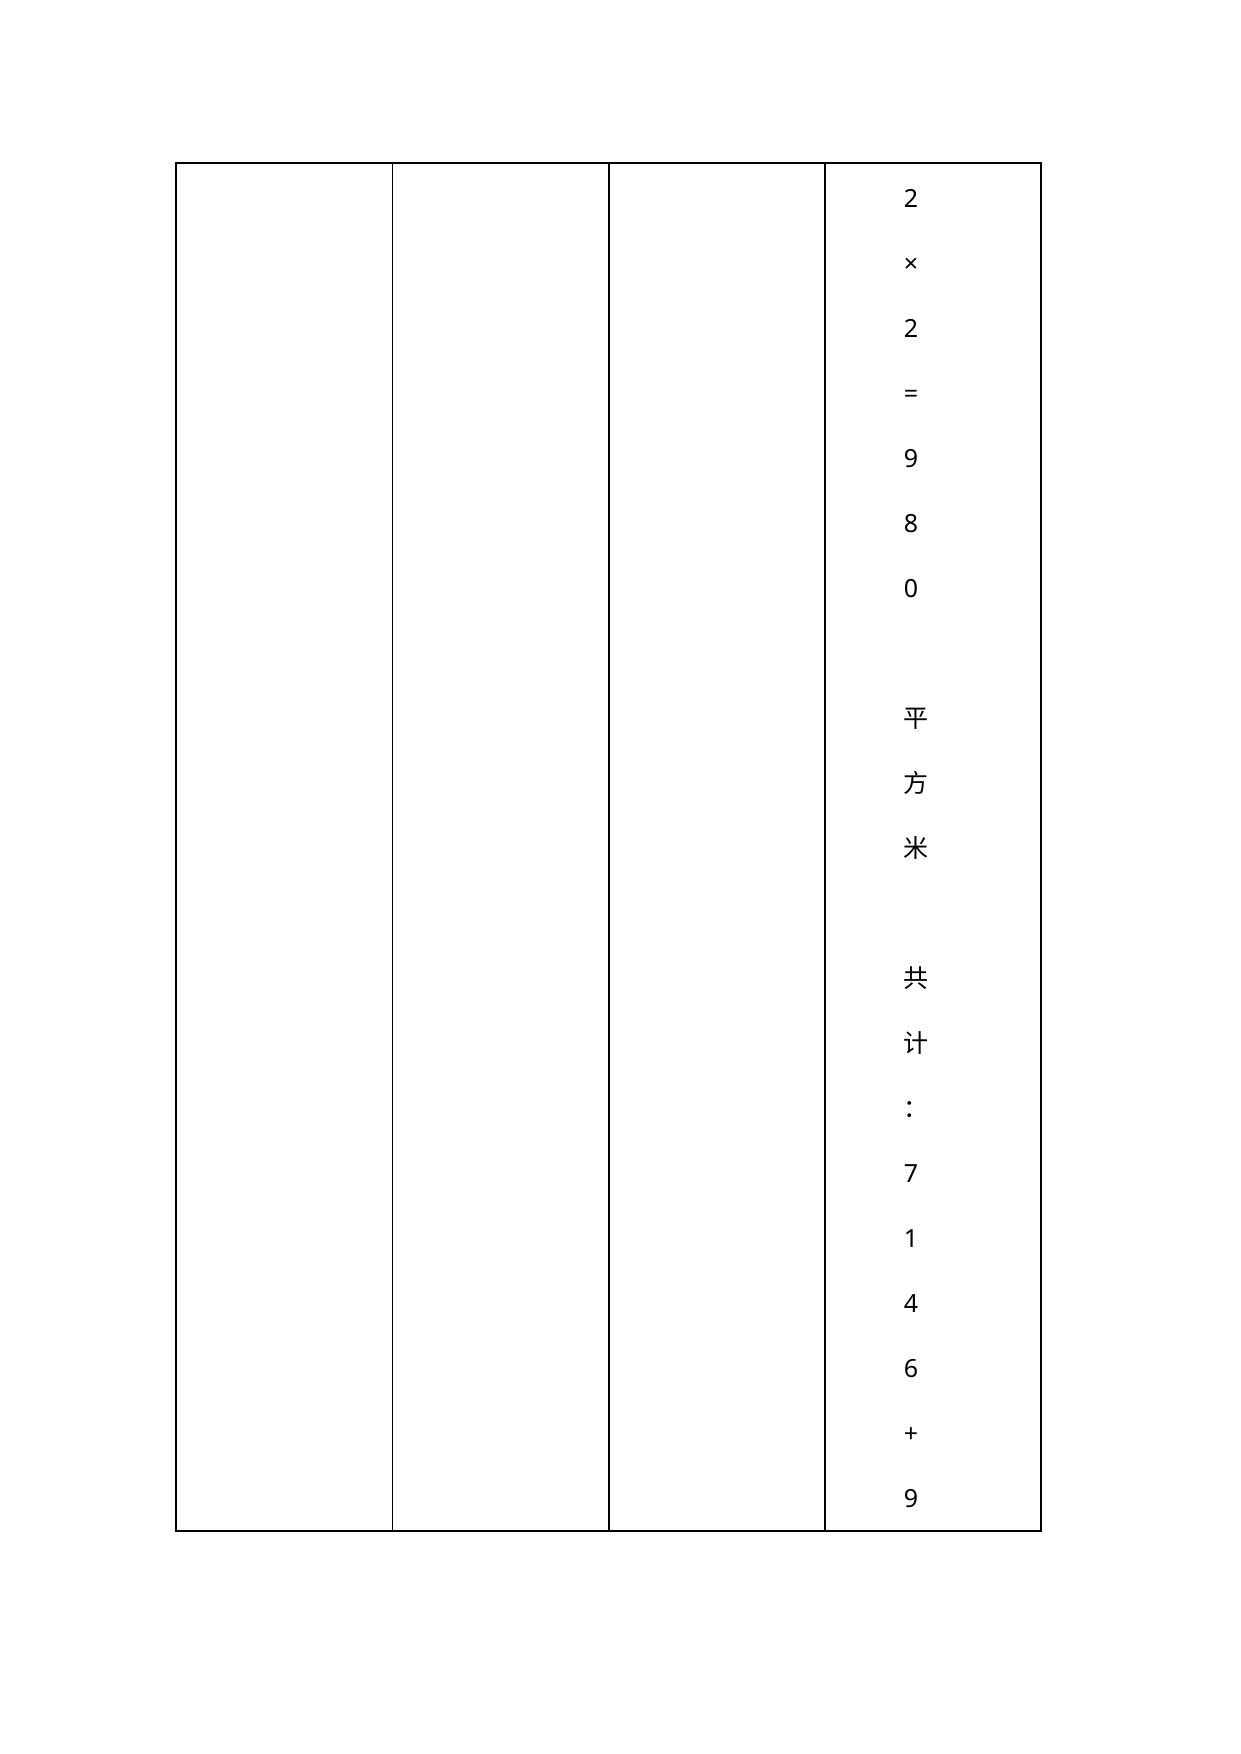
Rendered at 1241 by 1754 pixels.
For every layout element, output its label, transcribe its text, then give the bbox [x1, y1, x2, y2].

table_cell [177, 164, 392, 1530]
table_cell [610, 164, 824, 1530]
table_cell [826, 164, 1040, 1530]
table_cell 1 [393, 164, 608, 1530]
